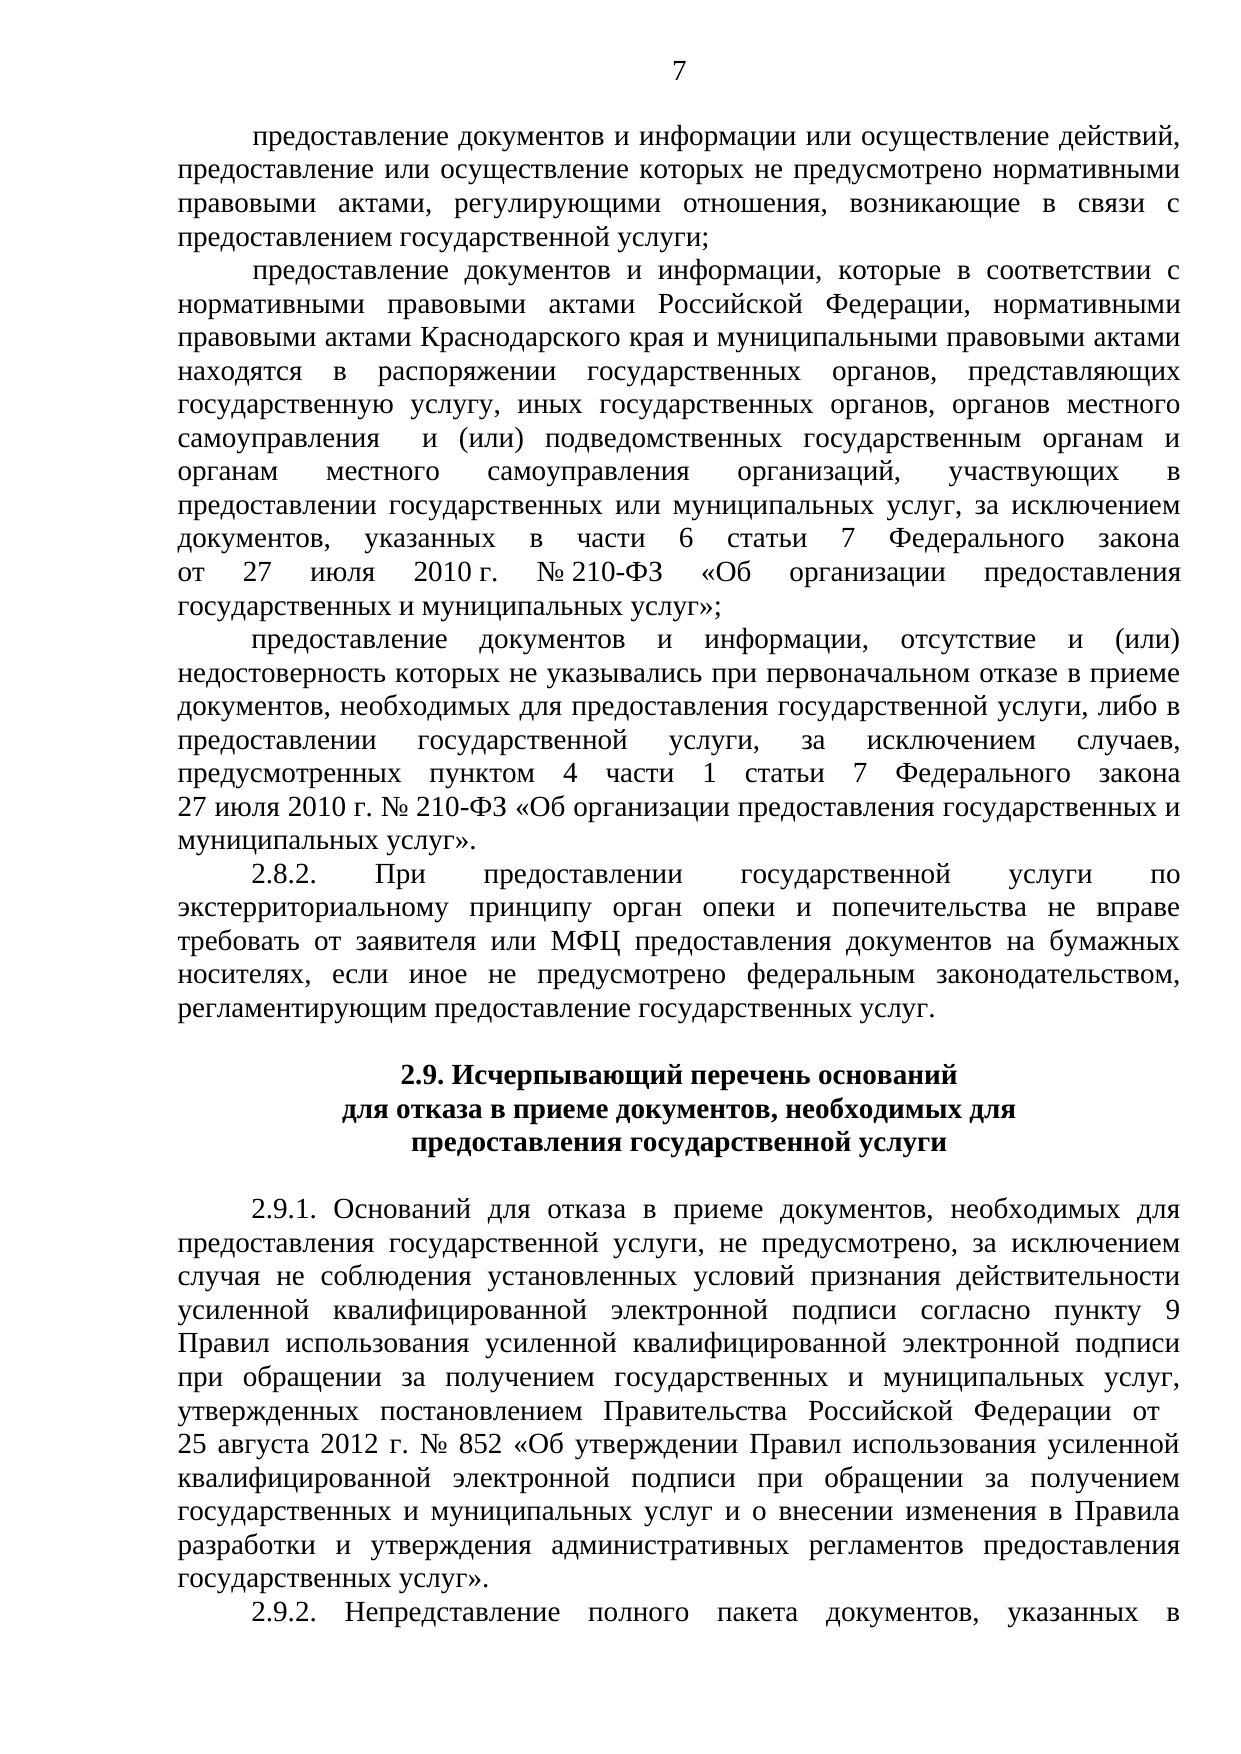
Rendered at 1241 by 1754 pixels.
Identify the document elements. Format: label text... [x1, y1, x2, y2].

text предоставление документов и информации, которые в соответствии с нормативными правовыми актами Российской Федерации, нормативными правовыми актами Краснодарского края и муниципальными правовыми актами находятся в распоряжении государственных органов, представляющих государственную услугу, иных государственных органов, органов местного самоуправления и (или) подведомственных государственным органам и органам местного самоуправления организаций, участвующих в предоставлении государственных или муниципальных услуг, за исключением документов, указанных в части 6 статьи 7 Федерального закона от 27 июля 2010 г. № 210-ФЗ «Об организации предоставления государственных и муниципальных услуг»; [177, 252, 1181, 621]
text предоставления государственной услуги [177, 1124, 1181, 1158]
text для отказа в приеме документов, необходимых для [177, 1091, 1181, 1124]
text предоставление документов и информации или осуществление действий, предоставление или осуществление которых не предусмотрено нормативными правовыми актами, регулирующими отношения, возникающие в связи с предоставлением государственной услуги; [177, 118, 1181, 252]
text 2.9.1. Оснований для отказа в приеме документов, необходимых для предоставления государственной услуги, не предусмотрено, за исключением случая не соблюдения установленных условий признания действительности усиленной квалифицированной электронной подписи согласно пункту 9 Правил использования усиленной квалифицированной электронной подписи при обращении за получением государственных и муниципальных услуг, утвержденных постановлением Правительства Российской Федерации от 25 августа 2012 г. № 852 «Об утверждении Правил использования усиленной квалифицированной электронной подписи при обращении за получением государственных и муниципальных услуг и о внесении изменения в Правила разработки и утверждения административных регламентов предоставления государственных услуг». [177, 1191, 1181, 1594]
text предоставление документов и информации, отсутствие и (или) недостоверность которых не указывались при первоначальном отказе в приеме документов, необходимых для предоставления государственной услуги, либо в предоставлении государственной услуги, за исключением случаев, предусмотренных пунктом 4 части 1 статьи 7 Федерального закона 27 июля 2010 г. № 210-ФЗ «Об организации предоставления государственных и муниципальных услуг». [177, 621, 1181, 856]
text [177, 1594, 1181, 1627]
text 2.9. Исчерпывающий перечень оснований [177, 1057, 1181, 1091]
text 2.8.2. При предоставлении государственной услуги по экстерриториальному принципу орган опеки и попечительства не вправе требовать от заявителя или МФЦ предоставления документов на бумажных носителях, если иное не предусмотрено федеральным законодательством, регламентирующим предоставление государственных услуг. [177, 856, 1181, 1024]
